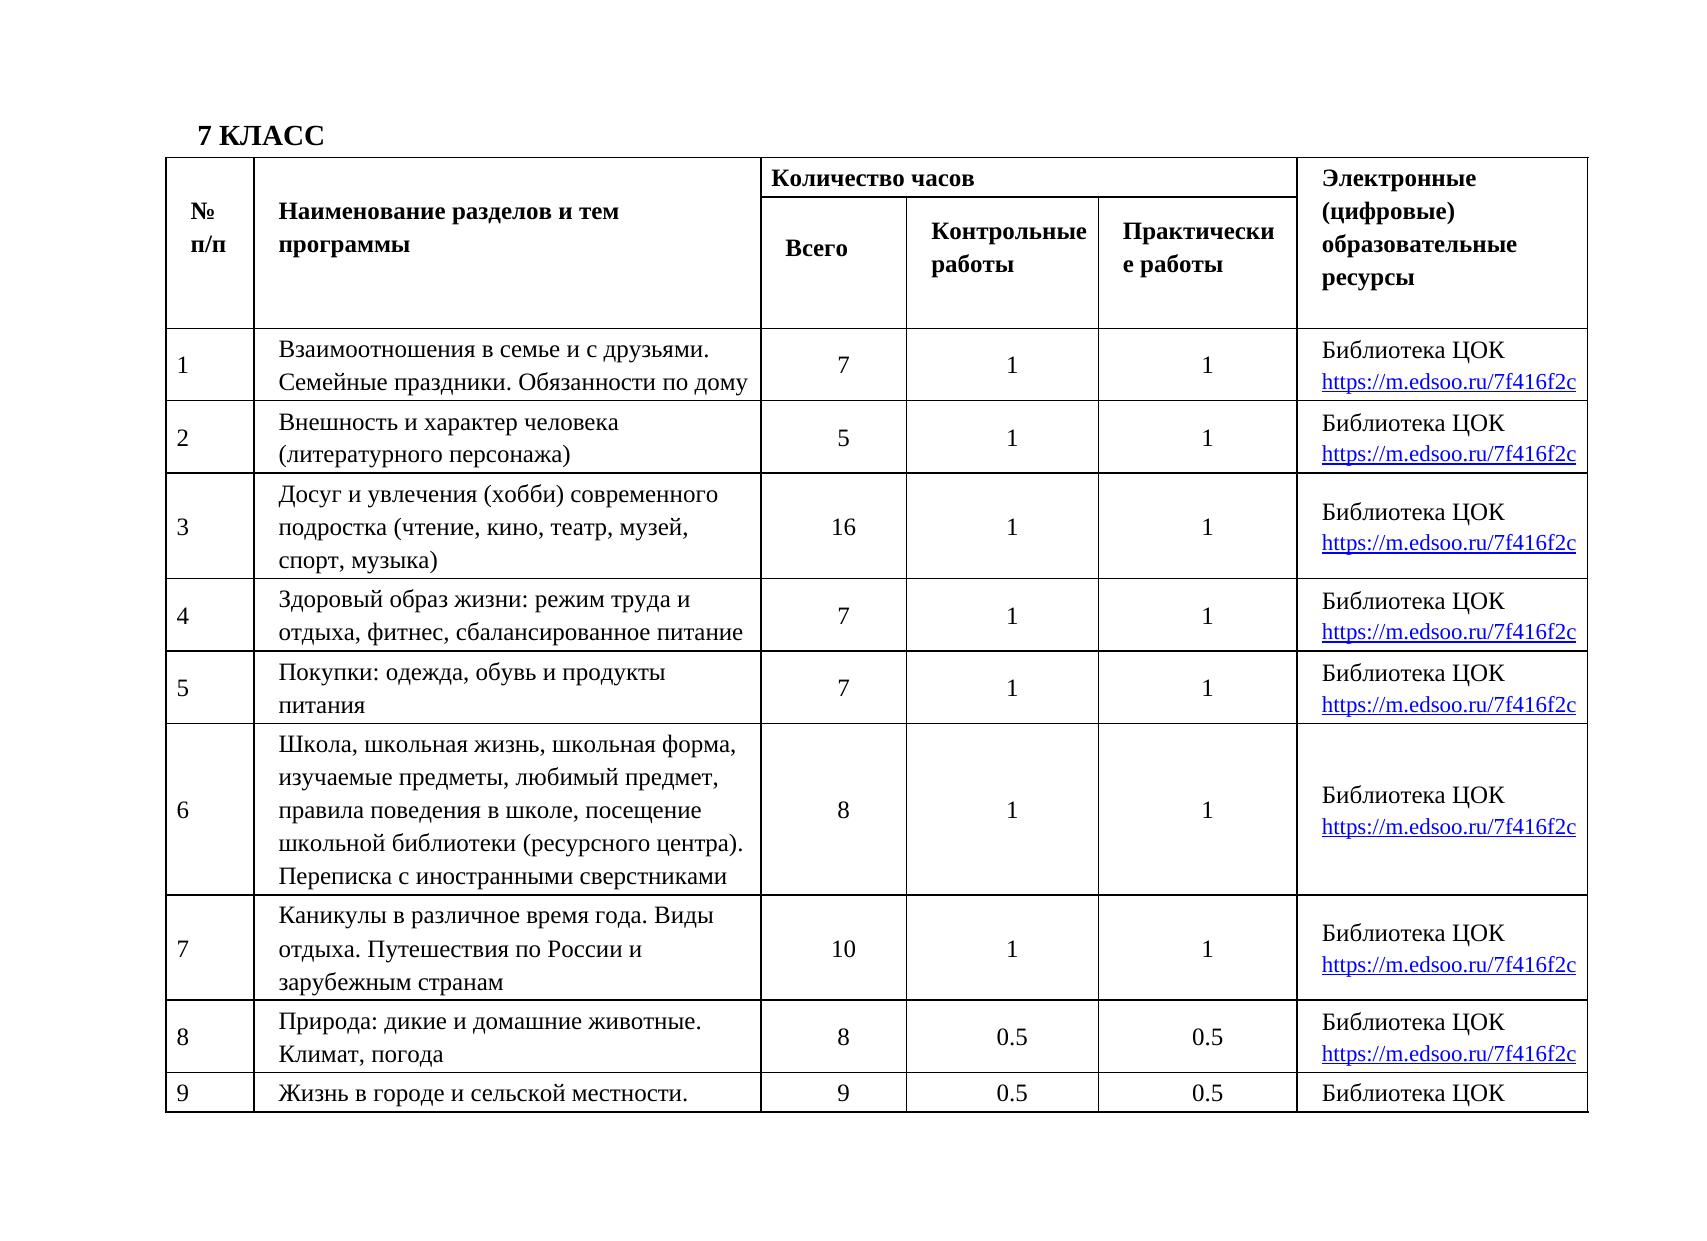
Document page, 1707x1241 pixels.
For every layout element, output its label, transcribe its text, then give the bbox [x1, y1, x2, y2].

table_cell Практические работы [1099, 198, 1296, 327]
table_cell 1 [1099, 474, 1296, 578]
table_cell 7 [762, 579, 906, 650]
table_cell 1 [1099, 401, 1296, 472]
table_cell 1 [907, 329, 1098, 400]
table_cell 8 [762, 1001, 906, 1072]
table_cell Здоровый образ жизни: режим труда и отдыха, фитнес, сбалансированное питание [255, 579, 760, 650]
table_cell Природа: дикие и домашние животные. Климат, погода [255, 1001, 760, 1072]
table_cell Библиотека ЦОК https://m.edsoo.ru/7f416f2c [1298, 724, 1587, 894]
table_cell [1298, 1001, 1587, 1072]
table_cell 5 [167, 652, 253, 722]
table_header № п/п [167, 158, 253, 327]
table_cell 1 [167, 329, 253, 400]
table_cell 7 [762, 329, 906, 400]
table_cell 5 [762, 401, 906, 472]
text 7 КЛАСС [190, 118, 1618, 152]
table_cell 8 [762, 724, 906, 894]
table_cell 1 [907, 401, 1098, 472]
table_cell 4 [167, 579, 253, 650]
table_cell Досуг и увлечения (хобби) современного подростка (чтение, кино, театр, музей, спорт, музыка) [255, 474, 760, 578]
table_cell 8 [167, 1001, 253, 1072]
table_cell Библиотека ЦОК https://m.edsoo.ru/7f416f2c [1298, 474, 1587, 578]
table_cell 9 [762, 1073, 906, 1111]
table_cell Взаимоотношения в семье и с друзьями. Семейные праздники. Обязанности по дому [255, 329, 760, 400]
table_cell 0.5 [1099, 1001, 1296, 1072]
table_header Количество часов [762, 158, 1296, 196]
table_cell 0.5 [1099, 1073, 1296, 1111]
table_cell 1 [907, 579, 1098, 650]
table_cell 1 [1099, 652, 1296, 722]
table_cell 1 [1099, 579, 1296, 650]
table_cell 0.5 [907, 1001, 1098, 1072]
table_cell 1 [907, 652, 1098, 722]
table_cell Библиотека ЦОК https://m.edsoo.ru/7f416f2c [1298, 401, 1587, 472]
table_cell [255, 1073, 760, 1111]
table_cell 1 [907, 724, 1098, 894]
table_cell 7 [167, 896, 253, 999]
table_cell Библиотека ЦОК https://m.edsoo.ru/7f416f2c [1298, 652, 1587, 722]
table_cell 10 [762, 896, 906, 999]
table_cell 7 [762, 652, 906, 722]
table_cell 1 [907, 896, 1098, 999]
table_cell 1 [1099, 329, 1296, 400]
table_cell 1 [1099, 896, 1296, 999]
table_cell Внешность и характер человека (литературного персонажа) [255, 401, 760, 472]
table_cell Библиотека ЦОК https://m.edsoo.ru/7f416f2c [1298, 579, 1587, 650]
table_cell Покупки: одежда, обувь и продукты питания [255, 652, 760, 722]
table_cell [1298, 1073, 1587, 1111]
table_cell 1 [907, 474, 1098, 578]
table_cell Библиотека ЦОК https://m.edsoo.ru/7f416f2c [1298, 329, 1587, 400]
table_cell 0.5 [907, 1073, 1098, 1111]
table_cell 3 [167, 474, 253, 578]
table_cell 6 [167, 724, 253, 894]
table_cell Библиотека ЦОК https://m.edsoo.ru/7f416f2c [1298, 896, 1587, 999]
table_header Наименование разделов и тем программы [255, 158, 760, 327]
table_cell 9 [167, 1073, 253, 1111]
table_cell Школа, школьная жизнь, школьная форма, изучаемые предметы, любимый предмет, правила поведения в школе, посещение школьной библиотеки (ресурсного центра). Переписка с иностранными сверстниками [255, 724, 760, 894]
table_cell 2 [167, 401, 253, 472]
table_cell 16 [762, 474, 906, 578]
table_cell Контрольные работы [907, 198, 1098, 327]
table_cell Каникулы в различное время года. Виды отдыха. Путешествия по России и зарубежным странам [255, 896, 760, 999]
table_cell 1 [1099, 724, 1296, 894]
table_cell Всего [762, 198, 906, 327]
table_header Электронные (цифровые) образовательные ресурсы [1298, 158, 1587, 327]
